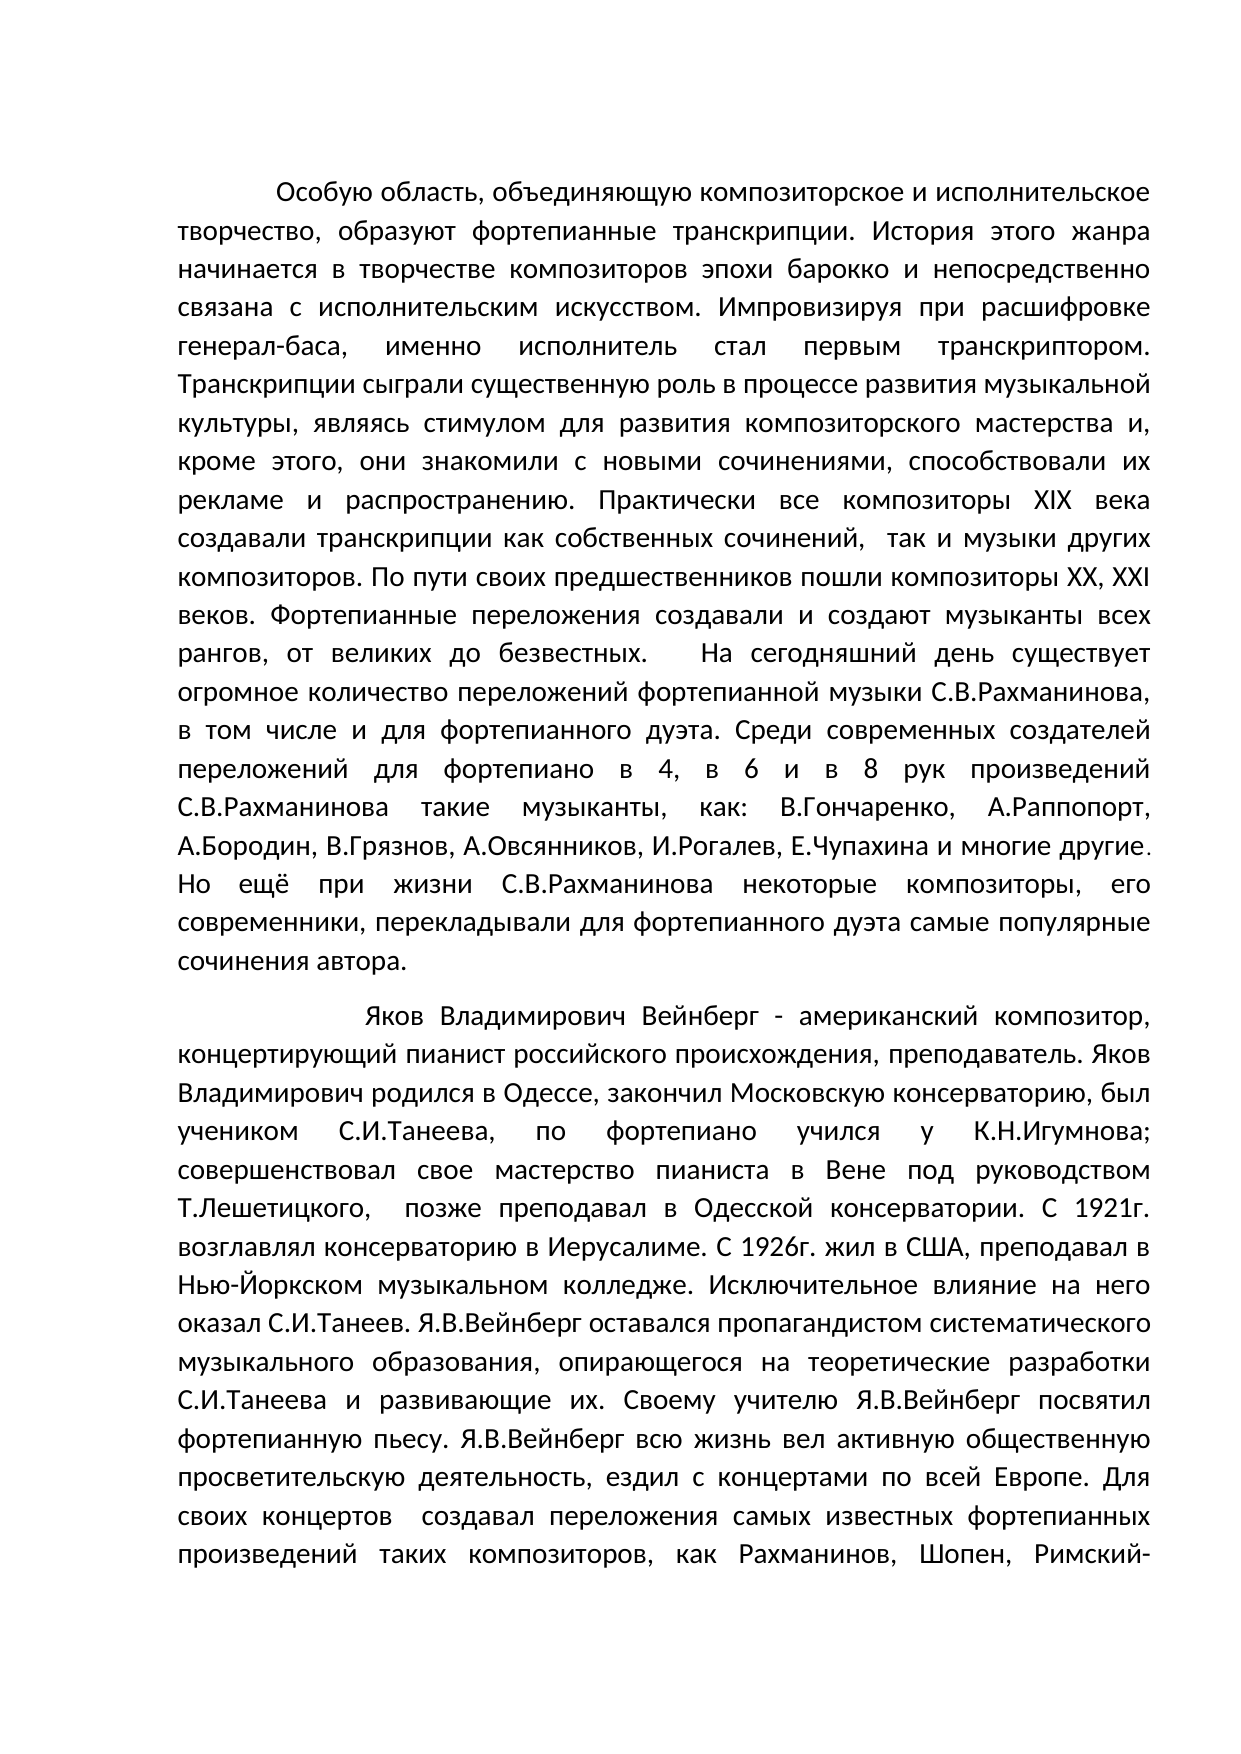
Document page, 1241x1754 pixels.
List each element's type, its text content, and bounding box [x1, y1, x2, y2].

text Особую область, объединяющую композиторское и исполнительское творчество, образуют фортепианные транскрипции. История этого жанра начинается в творчестве композиторов эпохи барокко и непосредственно связана с исполнительским искусством. Импровизируя при расшифровке генерал-баса, именно исполнитель стал первым транскриптором. Транскрипции сыграли существенную роль в процессе развития музыкальной культуры, являясь стимулом для развития композиторского мастерства и, кроме этого, они знакомили с новыми сочинениями, способствовали их рекламе и распространению. Практически все композиторы XIX века создавали транскрипции как собственных сочинений, так и музыки других композиторов. По пути своих предшественников пошли композиторы XX, XXI веков. Фортепианные переложения создавали и создают музыканты всех рангов, от великих до безвестных. На сегодняшний день существует огромное количество переложений фортепианной музыки С.В.Рахманинова, в том числе и для фортепианного дуэта. Среди современных создателей переложений для фортепиано в 4, в 6 и в 8 рук произведений С.В.Рахманинова такие музыканты, как: В.Гончаренко, А.Раппопорт, А.Бородин, В.Грязнов, А.Овсянников, И.Рогалев, Е.Чупахина и многие другие. Но ещё при жизни С.В.Рахманинова некоторые композиторы, его современники, перекладывали для фортепианного дуэта самые популярные сочинения автора. [177, 173, 1152, 978]
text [177, 997, 1152, 1571]
